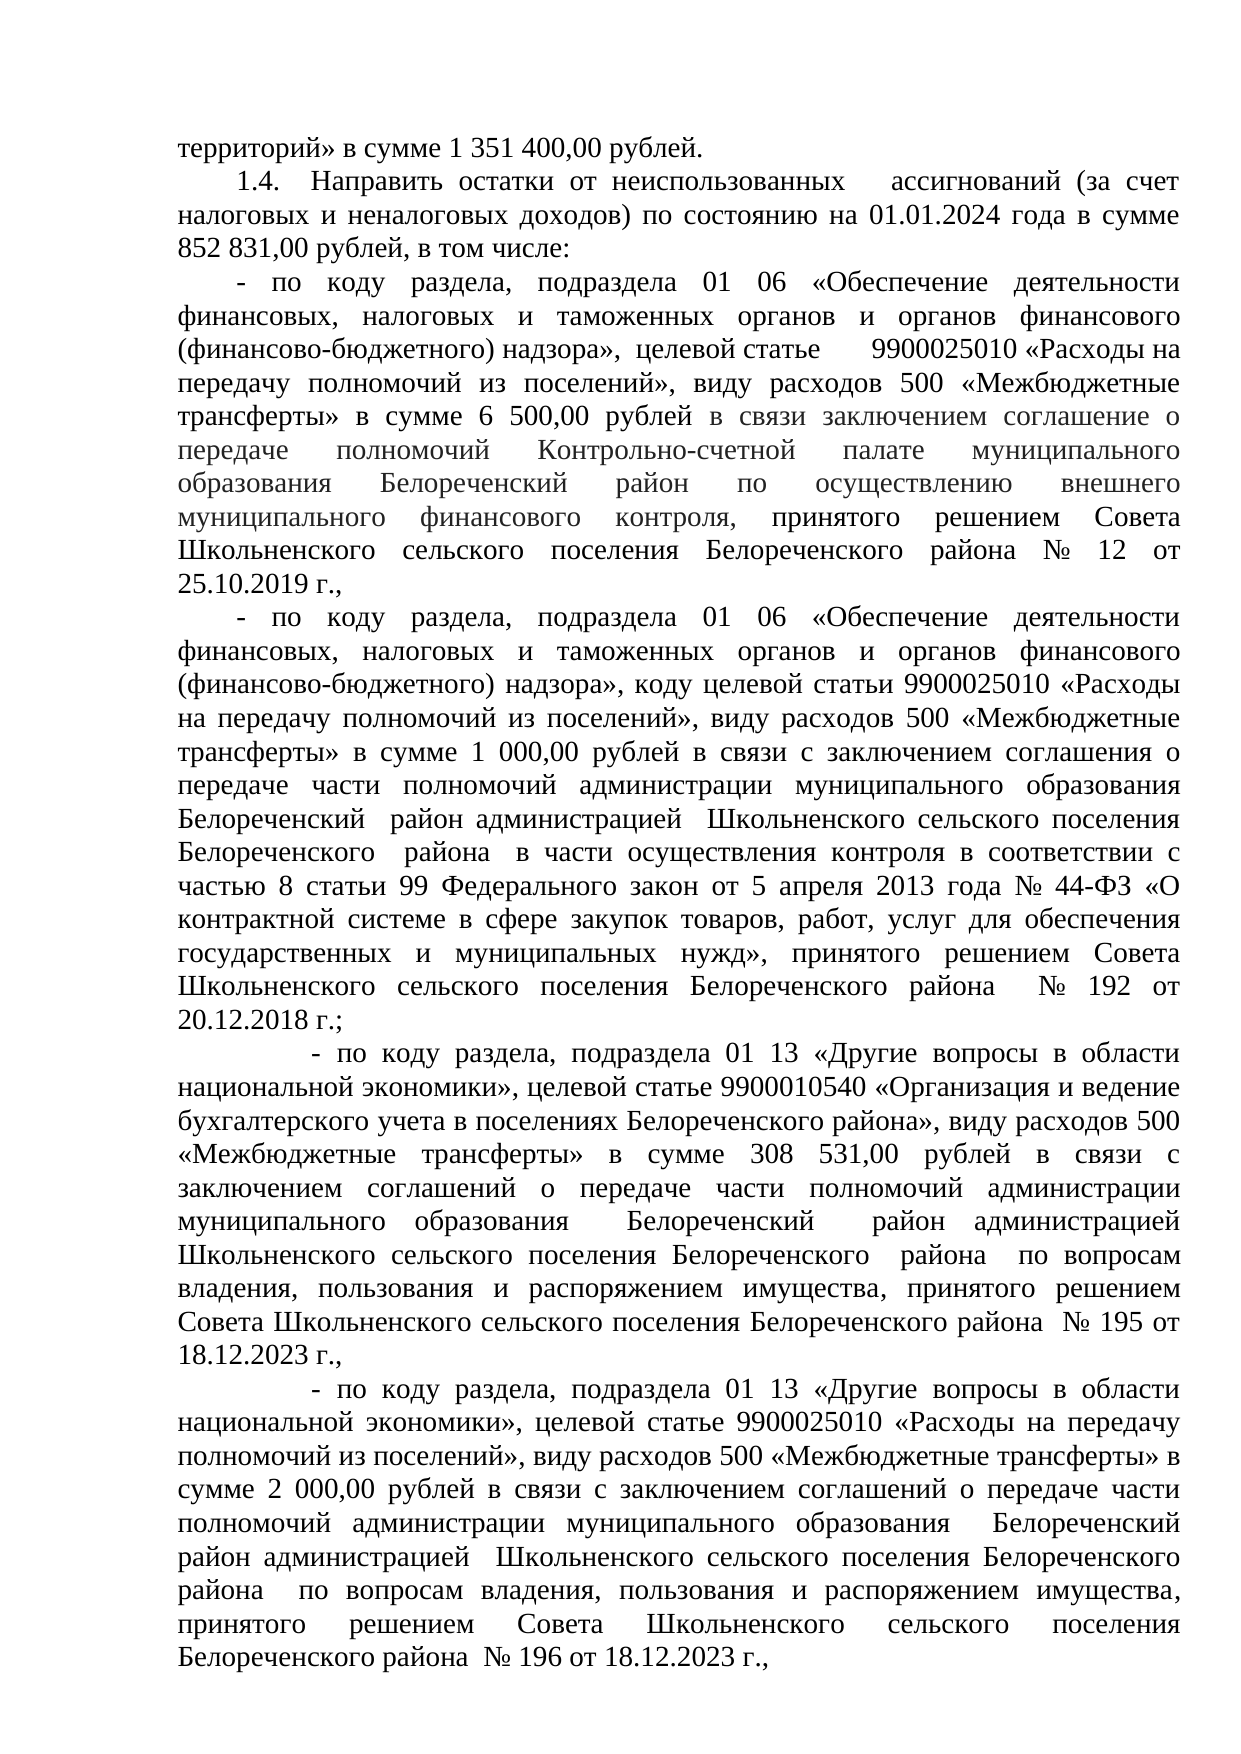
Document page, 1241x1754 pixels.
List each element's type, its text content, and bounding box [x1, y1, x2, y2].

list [177, 130, 1180, 163]
text - по коду раздела, подраздела 01 13 «Другие вопросы в области национальной экономики», целевой статье 9900010540 «Организация и ведение бухгалтерского учета в поселениях Белореченского района», виду расходов 500 «Межбюджетные трансферты» в сумме 308 531,00 рублей в связи с заключением соглашений о передаче части полномочий администрации муниципального образования Белореченский район администрацией Школьненского сельского поселения Белореченского района по вопросам владения, пользования и распоряжением имущества, принятого решением Совета Школьненского сельского поселения Белореченского района № 195 от 18.12.2023 г., [177, 1036, 1181, 1371]
text - по коду раздела, подраздела 01 13 «Другие вопросы в области национальной экономики», целевой статье 9900025010 «Расходы на передачу полномочий из поселений», виду расходов 500 «Межбюджетные трансферты» в сумме 2 000,00 рублей в связи с заключением соглашений о передаче части полномочий администрации муниципального образования Белореченский район администрацией Школьненского сельского поселения Белореченского района по вопросам владения, пользования и распоряжением имущества, принятого решением Совета Школьненского сельского поселения Белореченского района № 196 от 18.12.2023 г., [177, 1371, 1181, 1673]
text - по коду раздела, подраздела 01 06 «Обеспечение деятельности финансовых, налоговых и таможенных органов и органов финансового (финансово-бюджетного) надзора», целевой статье 9900025010 «Расходы на передачу полномочий из поселений», виду расходов 500 «Межбюджетные трансферты» в сумме 6 500,00 рублей в связи заключением соглашение о передаче полномочий Контрольно-счетной палате муниципального образования Белореченский район по осуществлению внешнего муниципального финансового контроля, принятого решением Совета Школьненского сельского поселения Белореченского района № 12 от 25.10.2019 г., [177, 264, 1181, 599]
text - по коду раздела, подраздела 01 06 «Обеспечение деятельности финансовых, налоговых и таможенных органов и органов финансового (финансово-бюджетного) надзора», коду целевой статьи 9900025010 «Расходы на передачу полномочий из поселений», виду расходов 500 «Межбюджетные трансферты» в сумме 1 000,00 рублей в связи с заключением соглашения о передаче части полномочий администрации муниципального образования Белореченский район администрацией Школьненского сельского поселения Белореченского района в части осуществления контроля в соответствии с частью 8 статьи 99 Федерального закон от 5 апреля 2013 года № 44-ФЗ «О контрактной системе в сфере закупок товаров, работ, услуг для обеспечения государственных и муниципальных нужд», принятого решением Совета Школьненского сельского поселения Белореченского района № 192 от 20.12.2018 г.; [177, 599, 1181, 1036]
text 1.4. Направить остатки от неиспользованных ассигнований (за счет налоговых и неналоговых доходов) по состоянию на 01.01.2024 года в сумме 852 831,00 рублей, в том числе: [177, 163, 1180, 264]
